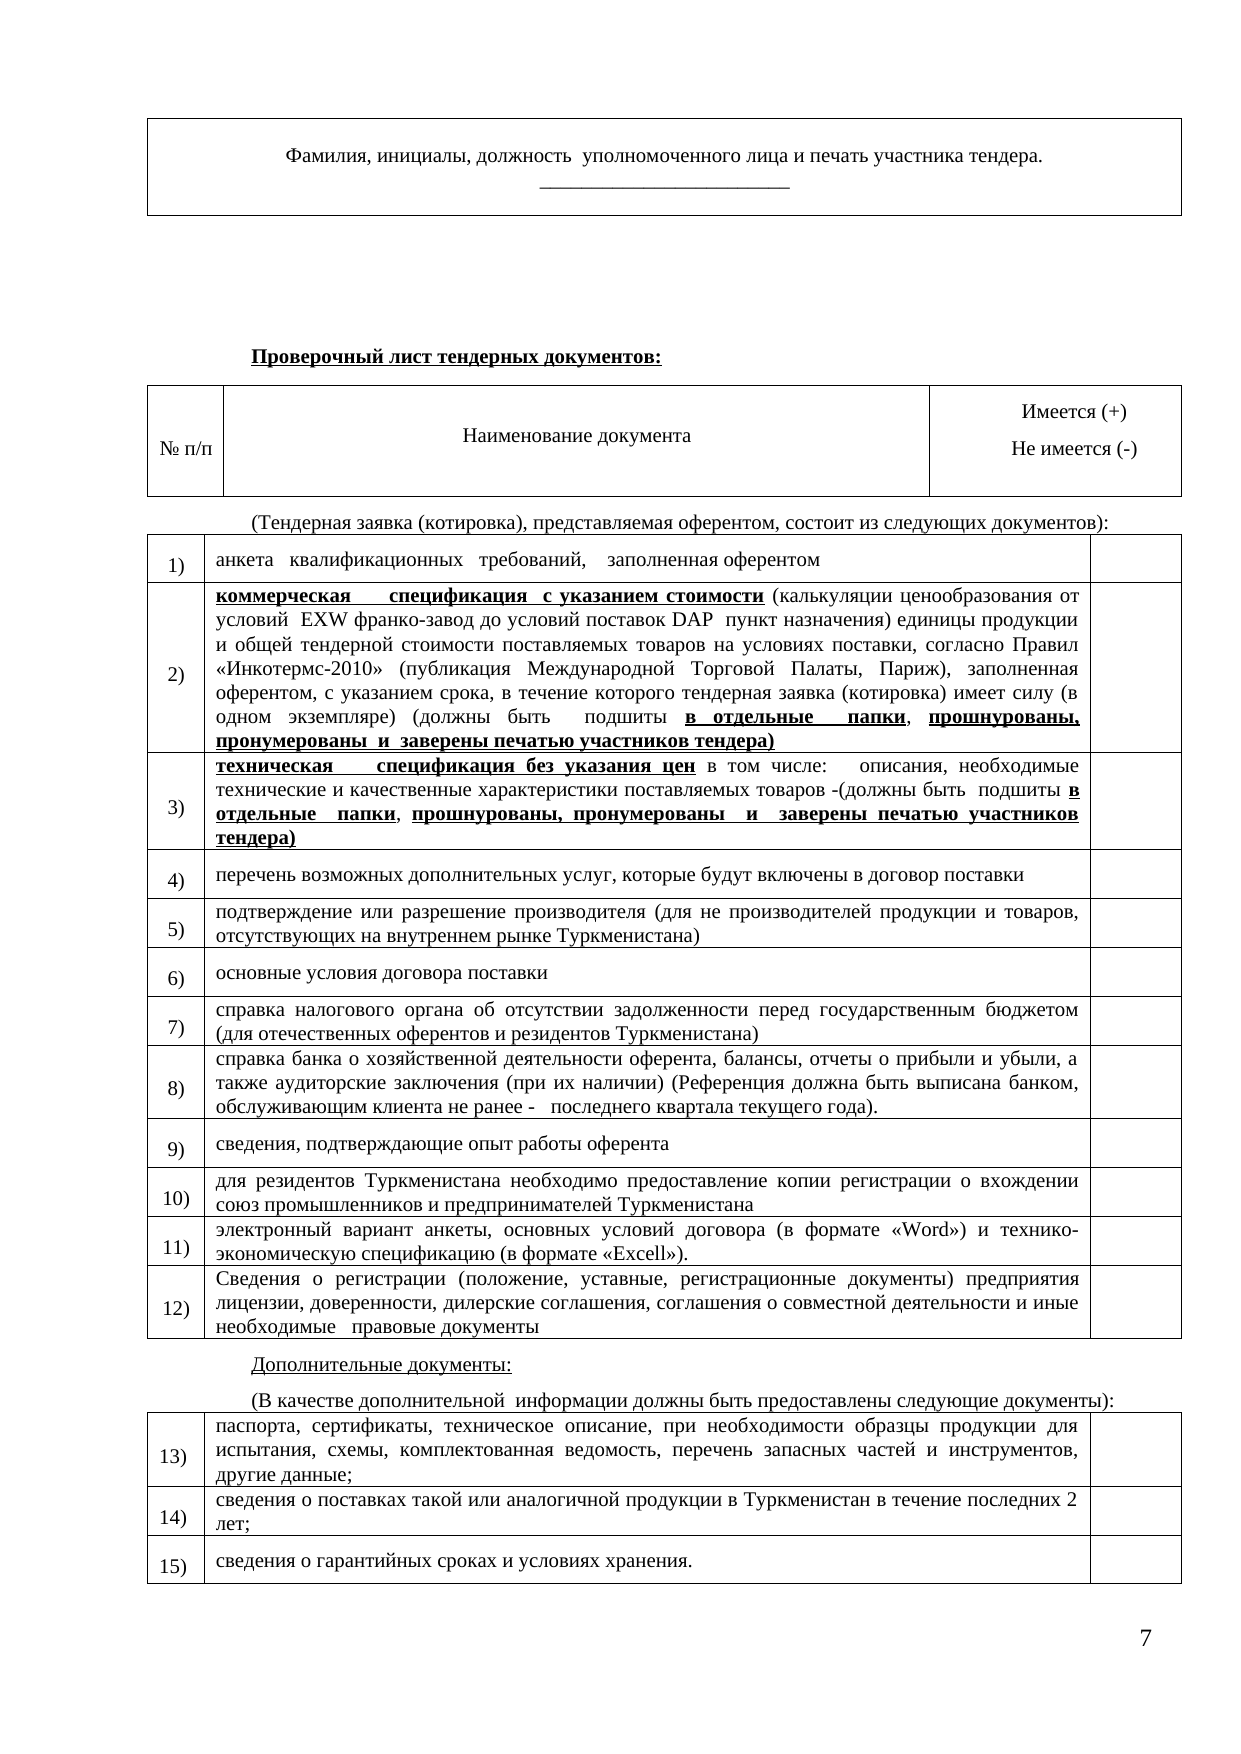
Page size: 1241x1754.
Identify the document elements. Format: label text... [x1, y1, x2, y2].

table_cell [1091, 997, 1181, 1045]
table_header [1091, 535, 1181, 582]
table_header Имеется (+) Не имеется (-) [930, 386, 1181, 496]
table_cell 5) [148, 899, 204, 947]
table_cell сведения о гарантийных сроках и условиях хранения. [205, 1536, 1090, 1583]
table_cell справка налогового органа об отсутствии задолженности перед государственным бюджетом (для отечественных оферентов и резидентов Туркменистана) [205, 997, 1090, 1045]
table_cell [1091, 948, 1181, 996]
table_cell сведения о поставках такой или аналогичной продукции в Туркменистан в течение последних 2 лет; [205, 1487, 1090, 1535]
table_cell Сведения о регистрации (положение, уставные, регистрационные документы) предприятия лицензии, доверенности, дилерские соглашения, соглашения о совместной деятельности и иные необходимые правовые документы [205, 1266, 1090, 1338]
table_cell основные условия договора поставки [205, 948, 1090, 996]
table_header анкета квалификационных требований, заполненная оферентом [205, 535, 1090, 582]
table_cell электронный вариант анкеты, основных условий договора (в формате «Word») и технико-экономическую спецификацию (в формате «Excell»). [205, 1217, 1090, 1265]
table_cell 8) [148, 1046, 204, 1118]
table_header № п/п [148, 386, 223, 496]
table_header 13) [148, 1413, 204, 1486]
text Проверочный лист тендерных документов: [177, 344, 1152, 368]
table_cell [1091, 899, 1181, 947]
table_cell сведения, подтверждающие опыт работы оферента [205, 1119, 1090, 1167]
table_cell [1091, 1487, 1181, 1535]
table_cell 6) [148, 948, 204, 996]
text (Тендерная заявка (котировка), представляемая оферентом, состоит из следующих документов): [177, 509, 1152, 534]
table_cell [1091, 850, 1181, 898]
table_header 1) [148, 535, 204, 582]
table_cell [1091, 1119, 1181, 1167]
table_cell подтверждение или разрешение производителя (для не производителей продукции и товаров, отсутствующих на внутреннем рынке Туркменистана) [205, 899, 1090, 947]
table_header паспорта, сертификаты, техническое описание, при необходимости образцы продукции для испытания, схемы, комплектованная ведомость, перечень запасных частей и инструментов, другие данные; [205, 1413, 1090, 1486]
table_cell 14) [148, 1487, 204, 1535]
table_cell [1091, 1266, 1181, 1338]
table_cell [1091, 1046, 1181, 1118]
text (В качестве дополнительной информации должны быть предоставлены следующие документы): [177, 1388, 1152, 1412]
table_cell 3) [148, 753, 204, 849]
table_cell 9) [148, 1119, 204, 1167]
table_cell справка банка о хозяйственной деятельности оферента, балансы, отчеты о прибыли и убыли, а также аудиторские заключения (при их наличии) (Референция должна быть выписана банком, обслуживающим клиента не ранее - последнего квартала текущего года). [205, 1046, 1090, 1118]
table_cell 15) [148, 1536, 204, 1583]
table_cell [148, 119, 1181, 215]
table_cell техническая спецификация без указания цен в том числе: описания, необходимые технические и качественные характеристики поставляемых товаров -(должны быть подшиты в отдельные папки, прошнурованы, пронумерованы и заверены печатью участников тендера) [205, 753, 1090, 849]
table_cell для резидентов Туркменистана необходимо предоставление копии регистрации о вхождении союз промышленников и предпринимателей Туркменистана [205, 1168, 1090, 1216]
table_cell [1091, 1217, 1181, 1265]
table_cell коммерческая спецификация с указанием стоимости (калькуляции ценообразования от условий EХW франко-завод до условий поставок DAP пункт назначения) единицы продукции и общей тендерной стоимости поставляемых товаров на условиях поставки, согласно Правил «Инкотермс-2010» (публикация Международной Торговой Палаты, Париж), заполненная оферентом, с указанием срока, в течение которого тендерная заявка (котировка) имеет силу (в одном экземпляре) (должны быть подшиты в отдельные папки, прошнурованы, пронумерованы и заверены печатью участников тендера) [205, 583, 1090, 752]
table_cell 11) [148, 1217, 204, 1265]
table_cell [1091, 753, 1181, 849]
table_cell 12) [148, 1266, 204, 1338]
table_cell перечень возможных дополнительных услуг, которые будут включены в договор поставки [205, 850, 1090, 898]
table_cell 2) [148, 583, 204, 752]
table_header Наименование документа [224, 386, 929, 496]
table_cell 7) [148, 997, 204, 1045]
table_cell [1091, 583, 1181, 752]
table_cell 4) [148, 850, 204, 898]
text Дополнительные документы: [177, 1352, 1152, 1376]
table_cell [1091, 1168, 1181, 1216]
table_cell 10) [148, 1168, 204, 1216]
table_cell [1091, 1536, 1181, 1583]
table_header [1091, 1413, 1181, 1486]
